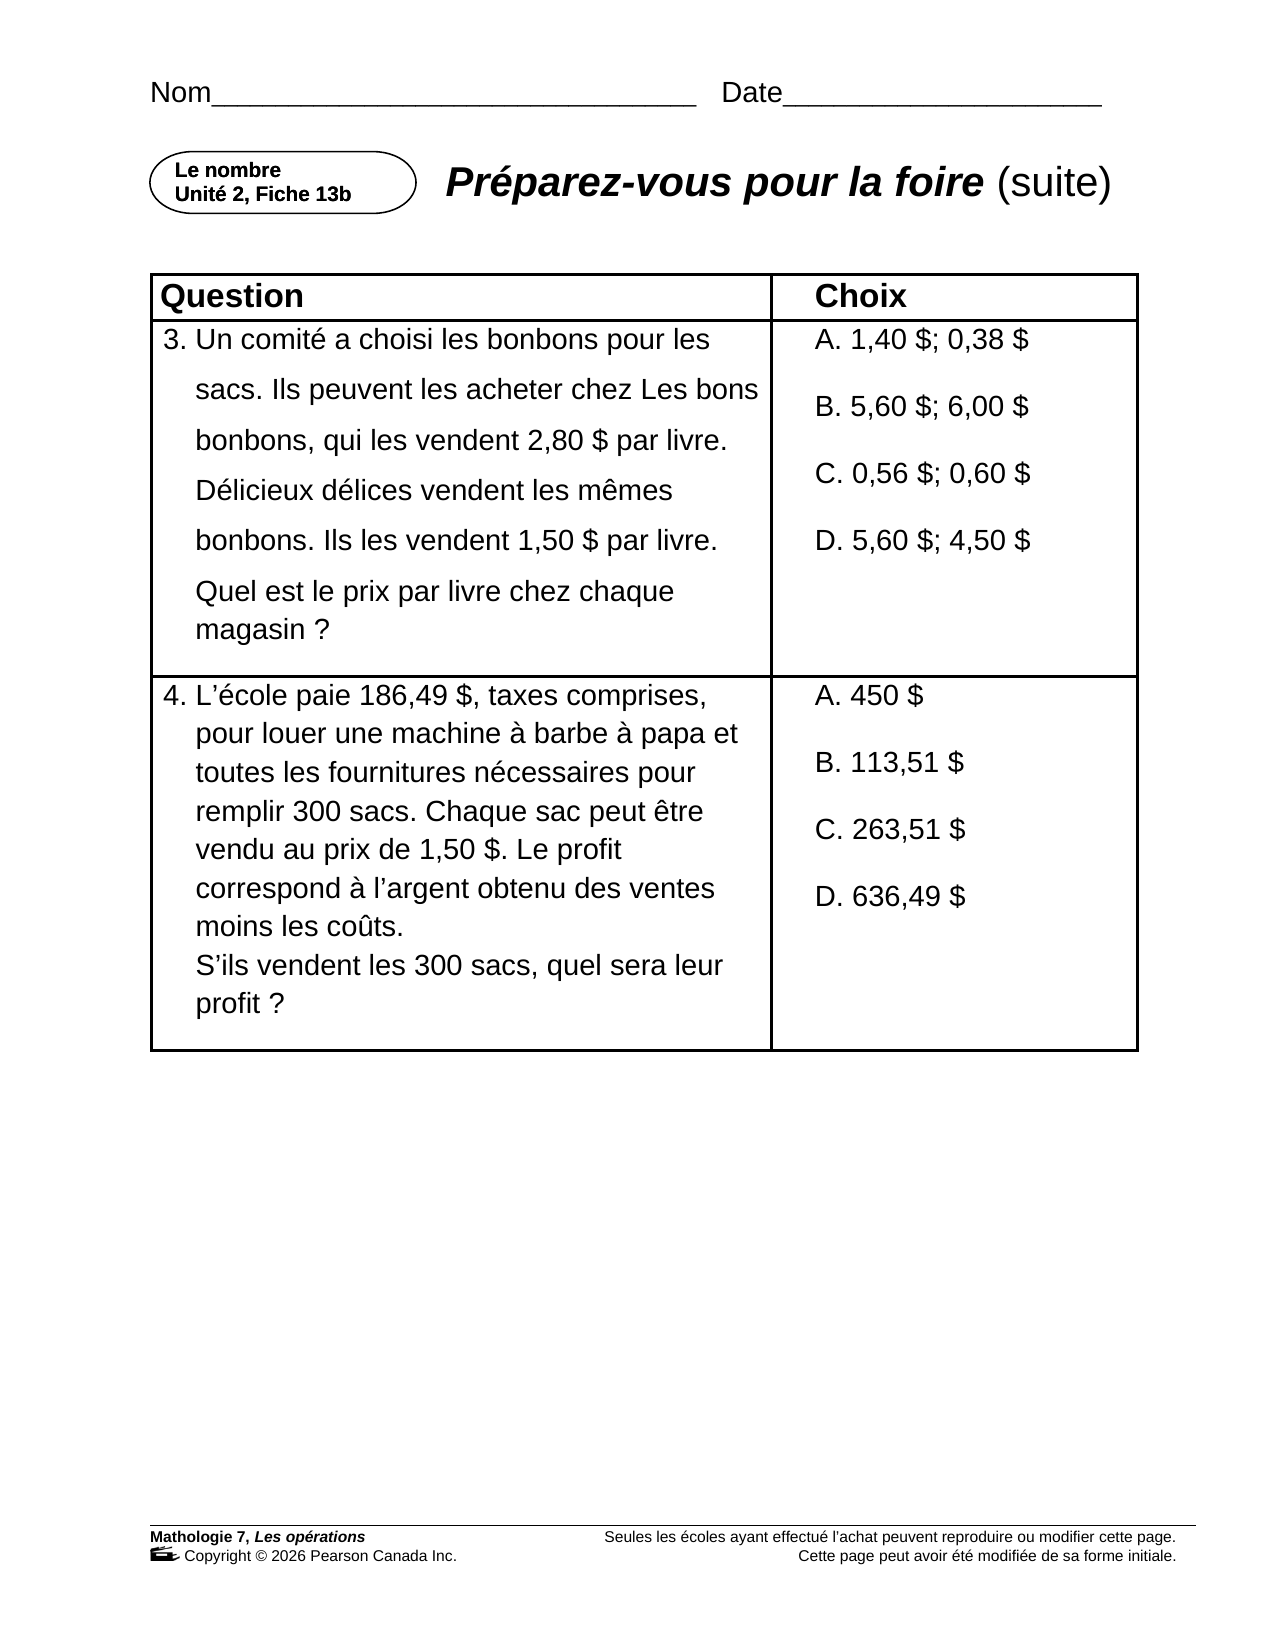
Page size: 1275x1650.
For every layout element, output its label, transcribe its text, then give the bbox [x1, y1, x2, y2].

picture [150, 1546, 180, 1561]
table_cell 3. Un comité a choisi les bonbons pour les sacs. Ils peuvent les acheter chez Les bons bonbons, qui les vendent 2,80 $ par livre. Délicieux délices vendent les mêmes bonbons. Ils les vendent 1,50 $ par livre. Quel est le prix par livre chez chaque magasin ? [153, 322, 770, 675]
table_header Choix [773, 276, 1136, 319]
table_cell A. 450 $ B. 113,51 $ C. 263,51 $ D. 636,49 $ [773, 678, 1136, 1049]
table_cell A. 1,40 $; 0,38 $ B. 5,60 $; 6,00 $ C. 0,56 $; 0,60 $ D. 5,60 $; 4,50 $ [773, 322, 1136, 675]
table_header Question [153, 276, 770, 319]
table_cell 4. L’école paie 186,49 $, taxes comprises, pour louer une machine à barbe à papa et toutes les fournitures nécessaires pour remplir 300 sacs. Chaque sac peut être vendu au prix de 1,50 $. Le profit correspond à l’argent obtenu des ventes moins les coûts. S’ils vendent les 300 sacs, quel sera leur profit ? [153, 678, 770, 1049]
